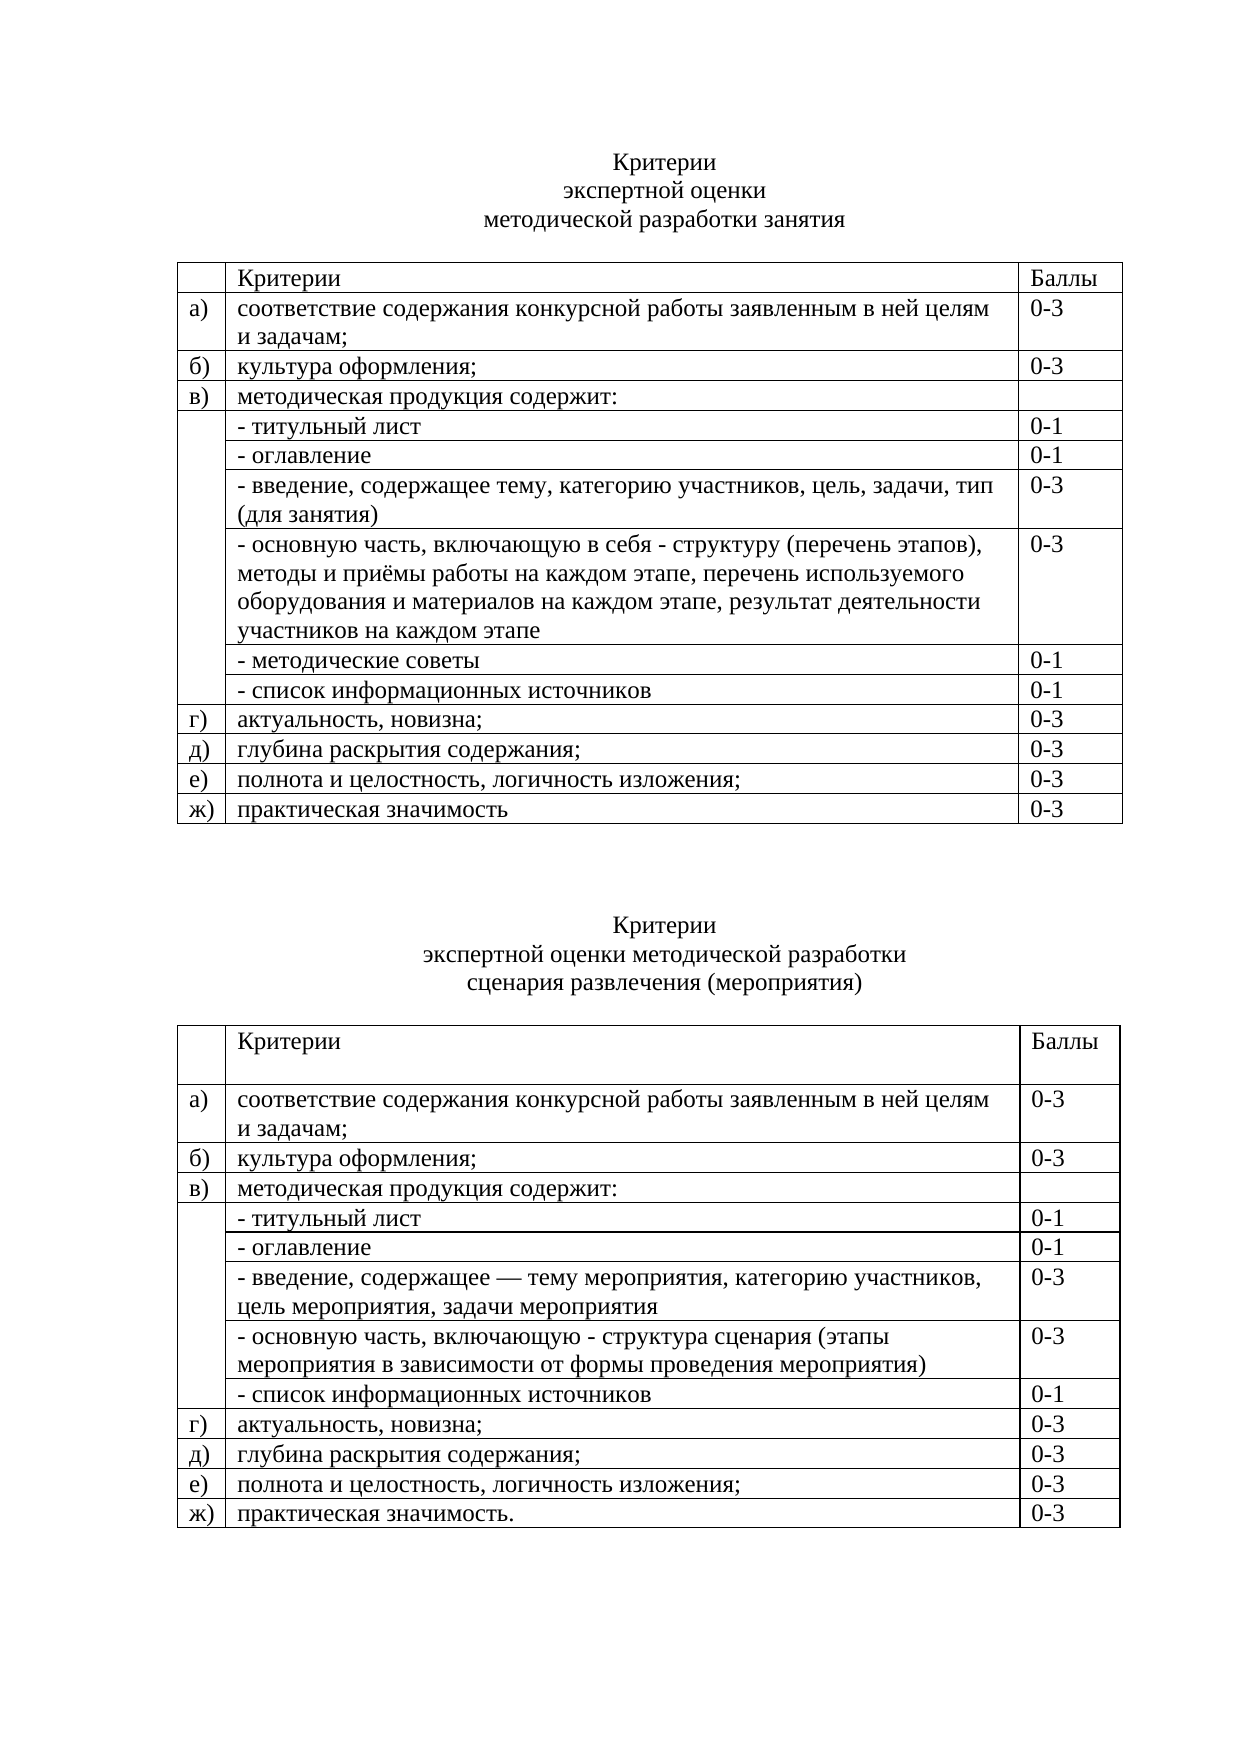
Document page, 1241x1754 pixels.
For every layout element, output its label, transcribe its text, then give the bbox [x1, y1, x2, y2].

table_cell культура оформления; [226, 351, 1018, 380]
table_cell [178, 411, 225, 703]
text Критерии [177, 910, 1152, 939]
table_cell б) [178, 1143, 225, 1172]
table_cell актуальность, новизна; [226, 1409, 1019, 1438]
table_cell е) [178, 764, 225, 793]
table_cell 0-3 [1021, 1085, 1119, 1142]
table_cell г) [178, 1409, 225, 1438]
table_cell 0-3 [1021, 1262, 1119, 1320]
table_header Критерии [226, 1026, 1019, 1083]
table_cell ж) [178, 794, 225, 823]
text экспертной оценки [177, 176, 1152, 204]
table_cell - титульный лист [226, 1203, 1019, 1231]
table_cell - основную часть, включающую в себя - структуру (перечень этапов), методы и приёмы работы на каждом этапе, перечень используемого оборудования и материалов на каждом этапе, результат деятельности участников на каждом этапе [226, 529, 1018, 644]
table_header [178, 1026, 225, 1083]
table_cell актуальность, новизна; [226, 705, 1018, 733]
table_cell в) [178, 1173, 225, 1202]
table_cell полнота и целостность, логичность изложения; [226, 764, 1018, 793]
text сценария развлечения (мероприятия) [177, 967, 1152, 996]
table_cell 0-3 [1019, 351, 1122, 380]
table_cell д) [178, 1439, 225, 1468]
table_cell - список информационных источников [226, 1379, 1019, 1408]
table_cell 0-3 [1021, 1409, 1119, 1438]
table_cell полнота и целостность, логичность изложения; [226, 1469, 1019, 1497]
text экспертной оценки методической разработки [177, 939, 1152, 967]
table_cell - методические советы [226, 645, 1018, 674]
table_cell 0-1 [1021, 1379, 1119, 1408]
table_cell 0-1 [1021, 1203, 1119, 1231]
table_cell в) [178, 381, 225, 410]
table_cell 0-1 [1021, 1233, 1119, 1261]
table_cell б) [178, 351, 225, 380]
table_cell практическая значимость. [226, 1499, 1019, 1527]
table_cell а) [178, 293, 225, 350]
table_cell соответствие содержания конкурсной работы заявленным в ней целям и задачам; [226, 293, 1018, 350]
table_cell 0-3 [1021, 1499, 1119, 1527]
table_cell [1019, 381, 1122, 410]
table_cell 0-3 [1019, 529, 1122, 644]
table_cell соответствие содержания конкурсной работы заявленным в ней целям и задачам; [226, 1085, 1019, 1142]
table_cell 0-1 [1019, 645, 1122, 674]
table_cell 0-3 [1021, 1439, 1119, 1468]
table_cell 0-1 [1019, 441, 1122, 469]
table_cell практическая значимость [226, 794, 1018, 823]
table_cell 0-3 [1021, 1143, 1119, 1172]
table_cell - введение, содержащее тему, категорию участников, цель, задачи, тип (для занятия) [226, 470, 1018, 528]
table_cell - оглавление [226, 441, 1018, 469]
table_header Баллы [1019, 263, 1122, 292]
table_cell г) [178, 705, 225, 733]
text Критерии [177, 147, 1152, 176]
table_cell 0-1 [1019, 411, 1122, 439]
text методической разработки занятия [177, 204, 1152, 233]
table_header [178, 263, 225, 292]
table_cell ж) [178, 1499, 225, 1527]
table_cell - оглавление [226, 1233, 1019, 1261]
table_cell 0-3 [1019, 794, 1122, 823]
table_cell методическая продукция содержит: [226, 381, 1018, 410]
table_cell 0-1 [1019, 675, 1122, 703]
table_cell глубина раскрытия содержания; [226, 1439, 1019, 1468]
table_cell - основную часть, включающую - структура сценария (этапы мероприятия в зависимости от формы проведения мероприятия) [226, 1321, 1019, 1378]
table_cell 0-3 [1019, 470, 1122, 528]
table_cell 0-3 [1019, 293, 1122, 350]
table_cell 0-3 [1021, 1321, 1119, 1378]
table_cell глубина раскрытия содержания; [226, 734, 1018, 763]
table_cell 0-3 [1021, 1469, 1119, 1497]
table_cell методическая продукция содержит: [226, 1173, 1019, 1202]
table_cell [178, 1203, 225, 1408]
table_header Критерии [226, 263, 1018, 292]
table_cell [1021, 1173, 1119, 1202]
table_cell 0-3 [1019, 764, 1122, 793]
table_cell - титульный лист [226, 411, 1018, 439]
table_header Баллы [1021, 1026, 1119, 1083]
table_cell - список информационных источников [226, 675, 1018, 703]
table_cell культура оформления; [226, 1143, 1019, 1172]
table_cell д) [178, 734, 225, 763]
table_cell - введение, содержащее — тему мероприятия, категорию участников, цель мероприятия, задачи мероприятия [226, 1262, 1019, 1320]
table_cell а) [178, 1085, 225, 1142]
table_cell 0-3 [1019, 734, 1122, 763]
table_cell е) [178, 1469, 225, 1497]
table_cell 0-3 [1019, 705, 1122, 733]
